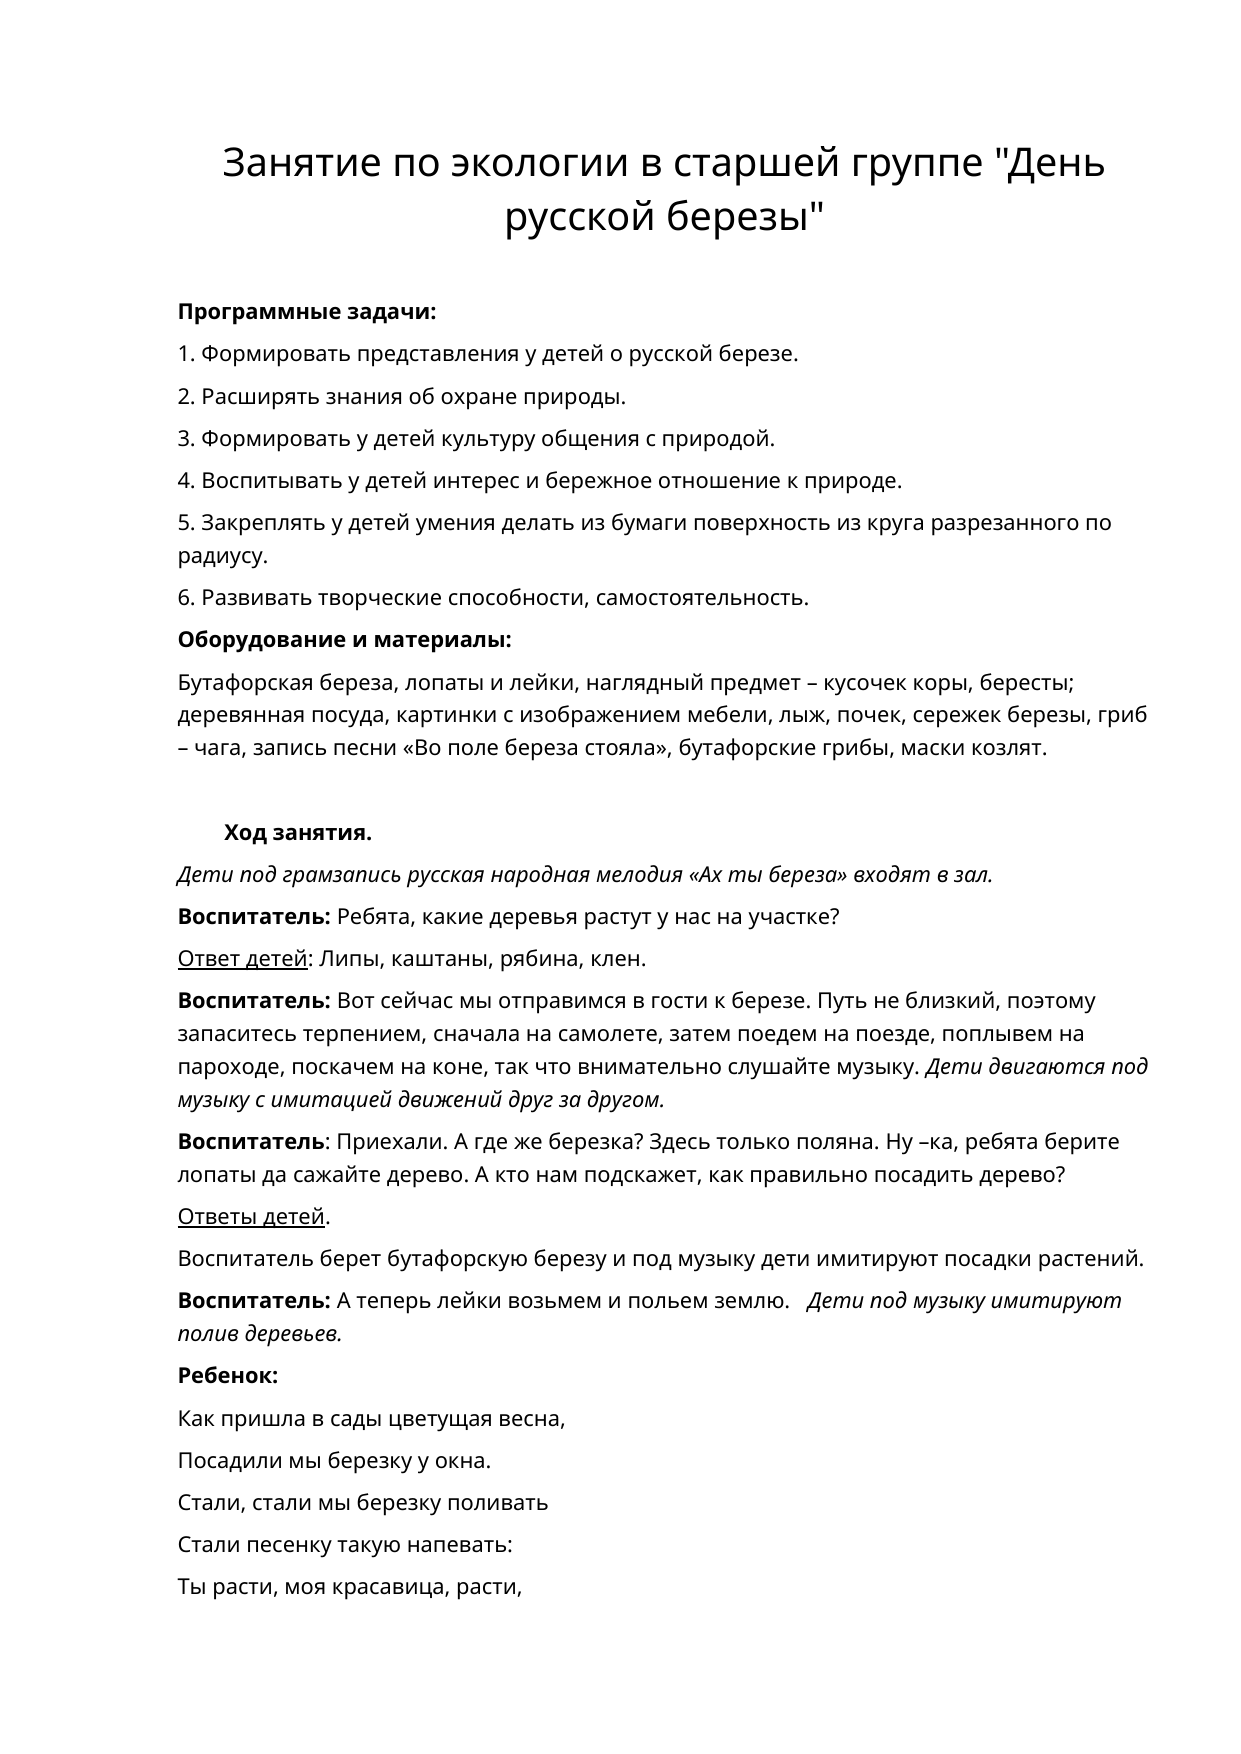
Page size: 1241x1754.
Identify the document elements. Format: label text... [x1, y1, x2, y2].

text Стали песенку такую напевать: [177, 1526, 1152, 1559]
text Ты расти, моя красавица, расти, [177, 1568, 1152, 1601]
text 1. Формировать представления у детей о русской березе. [177, 335, 1152, 368]
text Ребенок: [177, 1357, 1152, 1390]
text 3. Формировать у детей культуру общения с природой. [177, 420, 1152, 453]
text Бутафорская береза, лопаты и лейки, наглядный предмет – кусочек коры, бересты; деревянная посуда, картинки с изображением мебели, лыж, почек, сережек березы, гриб – чага, запись песни «Во поле береза стояла», бутафорские грибы, маски козлят. [177, 663, 1152, 762]
text Воспитатель берет бутафорскую березу и под музыку дети имитируют посадки растений. [177, 1240, 1152, 1273]
text 5. Закреплять у детей умения делать из бумаги поверхность из круга разрезанного по радиусу. [177, 504, 1152, 570]
text 4. Воспитывать у детей интерес и бережное отношение к природе. [177, 462, 1152, 495]
text Программные задачи: [177, 293, 1152, 326]
text Воспитатель: Ребята, какие деревья растут у нас на участке? [177, 898, 1152, 931]
text Посадили мы березку у окна. [177, 1442, 1152, 1474]
text 6. Развивать творческие способности, самостоятельность. [177, 579, 1152, 612]
text Воспитатель: Вот сейчас мы отправимся в гости к березе. Путь не близкий, поэтому запаситесь терпением, сначала на самолете, затем поедем на поезде, поплывем на пароходе, поскачем на коне, так что внимательно слушайте музыку. Дети двигаются под музыку с имитацией движений друг за другом. [177, 982, 1152, 1113]
text Оборудование и материалы: [177, 621, 1152, 654]
text Воспитатель: Приехали. А где же березка? Здесь только поляна. Ну –ка, ребята берите лопаты да сажайте дерево. А кто нам подскажет, как правильно посадить дерево? [177, 1123, 1152, 1188]
text Занятие по экологии в старшей группе "День русской березы" [177, 134, 1152, 242]
text Как пришла в сады цветущая весна, [177, 1399, 1152, 1432]
text Воспитатель: А теперь лейки возьмем и польем землю. Дети под музыку имитируют полив деревьев. [177, 1282, 1152, 1348]
text Ответы детей. [177, 1198, 1152, 1231]
text Ход занятия. [224, 813, 1152, 846]
text Стали, стали мы березку поливать [177, 1484, 1152, 1517]
text 2. Расширять знания об охране природы. [177, 378, 1152, 410]
text Дети под грамзапись русская народная мелодия «Ах ты береза» входят в зал. [177, 856, 1152, 888]
text Ответ детей: Липы, каштаны, рябина, клен. [177, 940, 1152, 973]
